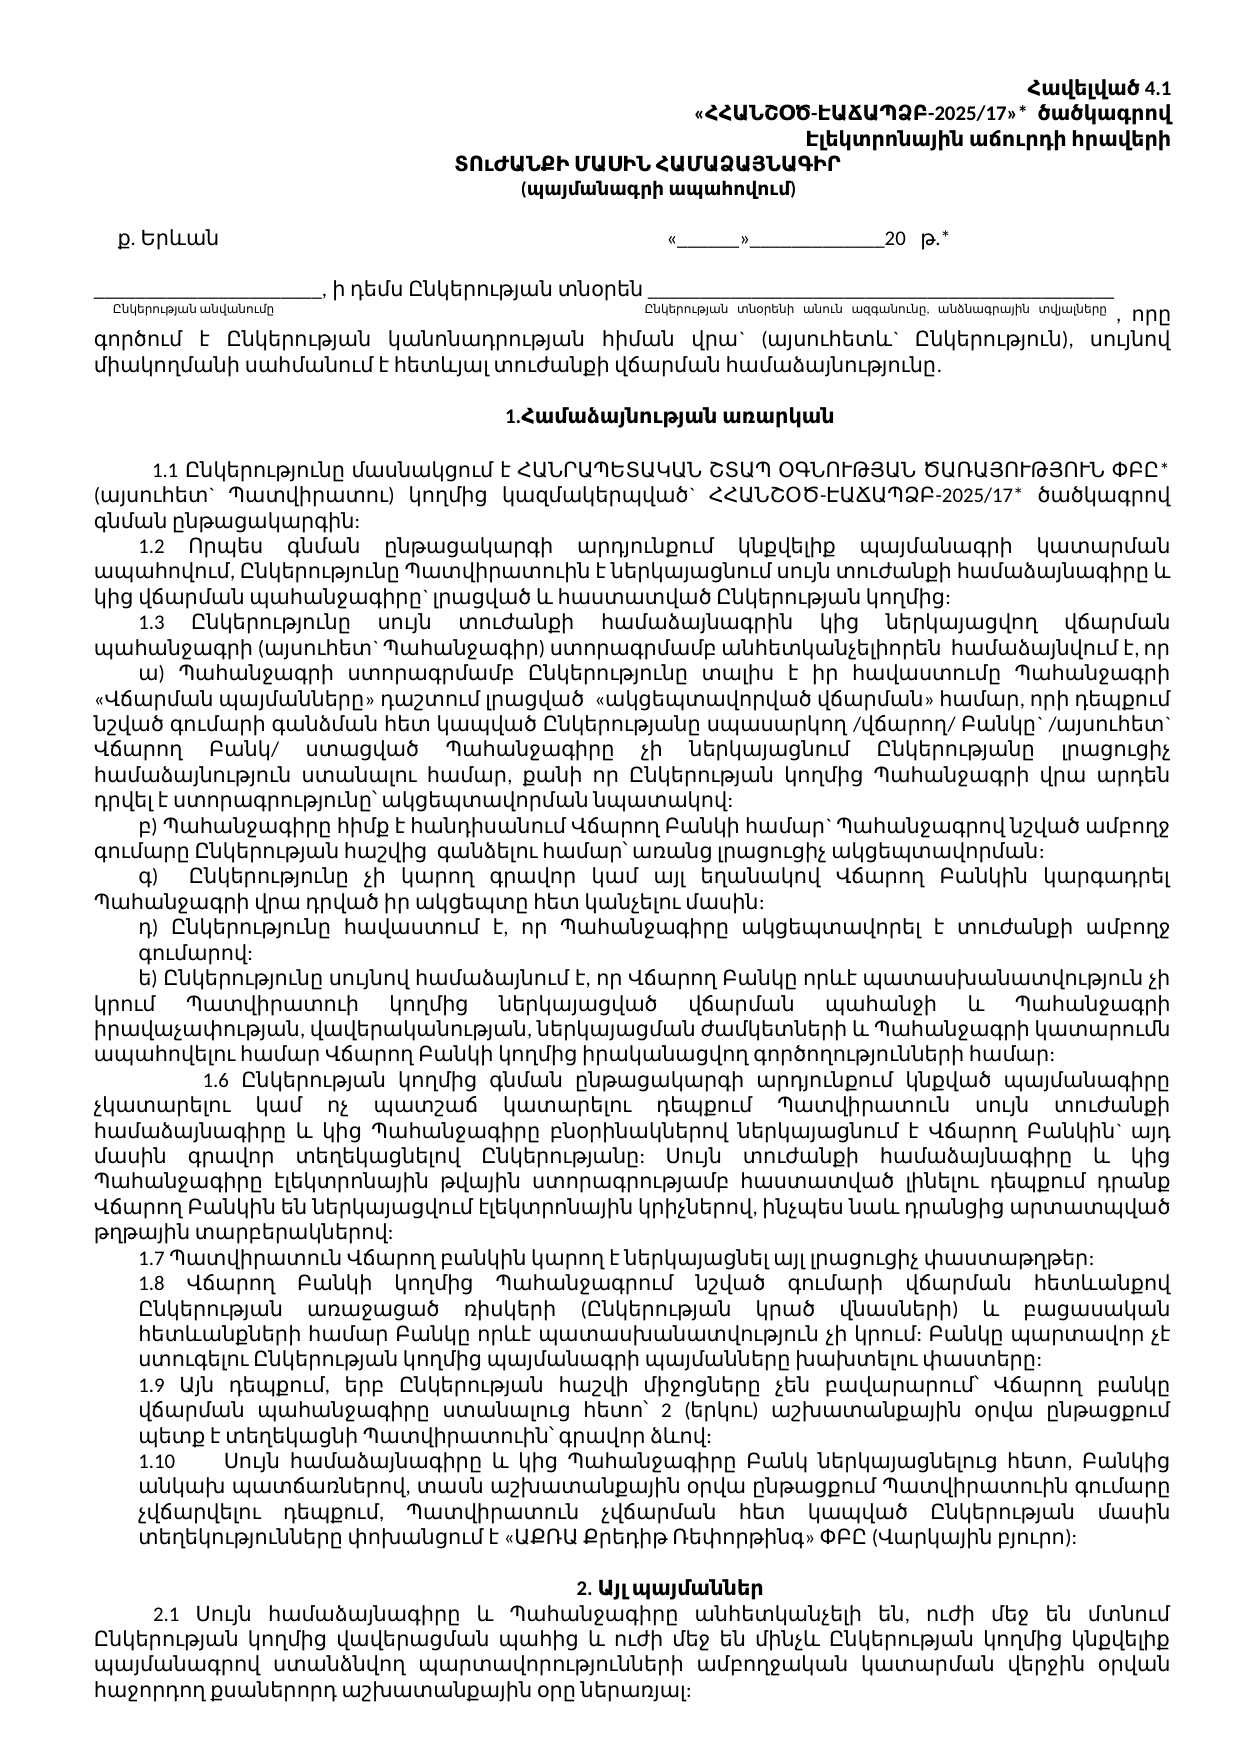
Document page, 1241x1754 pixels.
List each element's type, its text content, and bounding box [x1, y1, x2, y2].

text 2. Այլ պայմաններ [169, 1575, 1171, 1601]
text 1.6 Ընկերության կողմից գնման ընթացակարգի արդյունքում կնքված պայմանագիրը չկատարելու կամ ոչ պատշաճ կատարելու դեպքում Պատվիրատուն սույն տուժանքի համաձայնագիրը և կից Պահանջագիրը բնօրինակներով ներկայացնում է Վճարող Բանկին` այդ մասին գրավոր տեղեկացնելով Ընկերությանը: Սույն տուժանքի համաձայնագիրը և կից Պահանջագիրը էլեկտրոնային թվային ստորագրությամբ հաստատված լինելու դեպքում դրանք Վճարող Բանկին են ներկայացվում էլեկտրոնային կրիչներով, ինչպես նաև դրանցից արտատպված թղթային տարբերակներով: [94, 1067, 1171, 1245]
text 1.10 Սույն համաձայնագիրը և կից Պահանջագիրը Բանկ ներկայացնելուց հետո, Բանկից անկախ պատճառներով, տասն աշխատանքային օրվա ընթացքում Պատվիրատուին գումարը չվճարվելու դեպքում, Պատվիրատուն չվճարման հետ կապված Ընկերության մասին տեղեկությունները փոխանցում է «ԱՔՌԱ Քրեդիթ Ռեփորթինգ» ՓԲԸ (Վարկային բյուրո): [138, 1448, 1171, 1550]
text բ) Պահանջագիրը հիմք է հանդիսանում Վճարող Բանկի համար` Պահանջագրով նշված ամբողջ գումարը Ընկերության հաշվից գանձելու համար՝ առանց լրացուցիչ ակցեպտավորման: [94, 813, 1171, 864]
text 1.7 Պատվիրատուն Վճարող բանկին կարող է ներկայացնել այլ լրացուցիչ փաստաթղթեր: [138, 1245, 1171, 1270]
text Էլեկտրոնային աճուրդի հրավերի [94, 126, 1171, 151]
text 1.8 Վճարող Բանկի կողմից Պահանջագրում նշված գումարի վճարման հետևանքով Ընկերության առաջացած ռիսկերի (Ընկերության կրած վնասների) և բացասական հետևանքների համար Բանկը որևէ պատասխանատվություն չի կրում: Բանկը պարտավոր չէ ստուգելու Ընկերության կողմից պայմանագրի պայմանները խախտելու փաստերը: [138, 1270, 1171, 1372]
text ե) Ընկերությունը սույնով համաձայնում է, որ Վճարող Բանկը որևէ պատասխանատվություն չի կրում Պատվիրատուի կողմից ներկայացված վճարման պահանջի և Պահանջագրի իրավաչափության, վավերականության, ներկայացման ժամկետների և Պահանջագրի կատարումն ապահովելու համար Վճարող Բանկի կողմից իրականացվող գործողությունների համար: [94, 965, 1171, 1067]
text 1.Համաձայնության առարկան [169, 403, 1171, 428]
text Հավելված 4.1 [94, 75, 1171, 100]
text 2.1 Սույն համաձայնագիրը և Պահանջագիրը անհետկանչելի են, ուժի մեջ են մտնում Ընկերության կողմից վավերացման պահից և ուժի մեջ են մինչև Ընկերության կողմից կնքվելիք պայմանագրով ստանձնվող պարտավորությունների ամբողջական կատարման վերջին օրվան հաջորդող քսաներորդ աշխատանքային օրը ներառյալ: [94, 1601, 1171, 1702]
text Ընկերության անվանումը Ընկերության տնօրենի անուն ազգանունը, անձնագրային տվյալները , որը գործում է Ընկերության կանոնադրության հիման վրա` (այսուհետև` Ընկերություն), սույնով միակողմանի սահմանում է հետևյալ տուժանքի վճարման համաձայնությունը. [94, 301, 1171, 377]
text 1.1 Ընկերությունը մասնակցում է ՀԱՆՐԱՊԵՏԱԿԱՆ ՇՏԱՊ ՕԳՆՈՒԹՅԱՆ ԾԱՌԱՅՈՒԹՅՈՒՆ ՓԲԸ* (այսուհետ` Պատվիրատու) կողմից կազմակերպված` ՀՀԱՆՇՕԾ-ԷԱՃԱՊՁԲ-2025/17* ծածկագրով գնման ընթացակարգին: [94, 457, 1171, 533]
text ա) Պահանջագրի ստորագրմամբ Ընկերությունը տալիս է իր հավաստումը Պահանջագրի «Վճարման պայմանները» դաշտում լրացված «ակցեպտավորված վճարման» համար, որի դեպքում նշված գումարի գանձման հետ կապված Ընկերությանը սպասարկող /վճարող/ Բանկը` /այսուհետ` Վճարող Բանկ/ ստացված Պահանջագիրը չի ներկայացնում Ընկերությանը լրացուցիչ համաձայնություն ստանալու համար, քանի որ Ընկերության կողմից Պահանջագրի վրա արդեն դրվել է ստորագրությունը՝ ակցեպտավորման նպատակով: [94, 660, 1171, 813]
text 1.3 Ընկերությունը սույն տուժանքի համաձայնագրին կից ներկայացվող վճարման պահանջագրի (այսուհետ` Պահանջագիր) ստորագրմամբ անհետկանչելիորեն համաձայնվում է, որ [94, 609, 1171, 660]
text (պայմանագրի ապահովում) [94, 177, 1171, 199]
text ք. Երևան «______»_____________20 թ.* [94, 225, 1171, 250]
text 1.9 Այն դեպքում, երբ Ընկերության հաշվի միջոցները չեն բավարարում՝ Վճարող բանկը վճարման պահանջագիրը ստանալուց հետո՝ 2 (երկու) աշխատանքային օրվա ընթացքում պետք է տեղեկացնի Պատվիրատուին՝ գրավոր ձևով: [138, 1372, 1171, 1448]
text «ՀՀԱՆՇՕԾ-ԷԱՃԱՊՁԲ-2025/17»* ծածկագրով [94, 100, 1171, 126]
text 1.2 Որպես գնման ընթացակարգի արդյունքում կնքվելիք պայմանագրի կատարման ապահովում, Ընկերությունը Պատվիրատուին է ներկայացնում սույն տուժանքի համաձայնագիրը և կից վճարման պահանջագիրը` լրացված և հաստատված Ընկերության կողմից: [94, 533, 1171, 609]
text գ) Ընկերությունը չի կարող գրավոր կամ այլ եղանակով Վճարող Բանկին կարգադրել Պահանջագրի վրա դրված իր ակցեպտը հետ կանչելու մասին: [94, 864, 1171, 914]
text ՏՈւԺԱՆՔԻ ՄԱՍԻՆ ՀԱՄԱՁԱՅՆԱԳԻՐ [94, 151, 1171, 177]
text ______________________, ի դեմս Ընկերության տնօրեն _____________________________________________ [94, 276, 1171, 301]
text դ) Ընկերությունը հավաստում է, որ Պահանջագիրը ակցեպտավորել է տուժանքի ամբողջ գումարով: [138, 914, 1171, 965]
